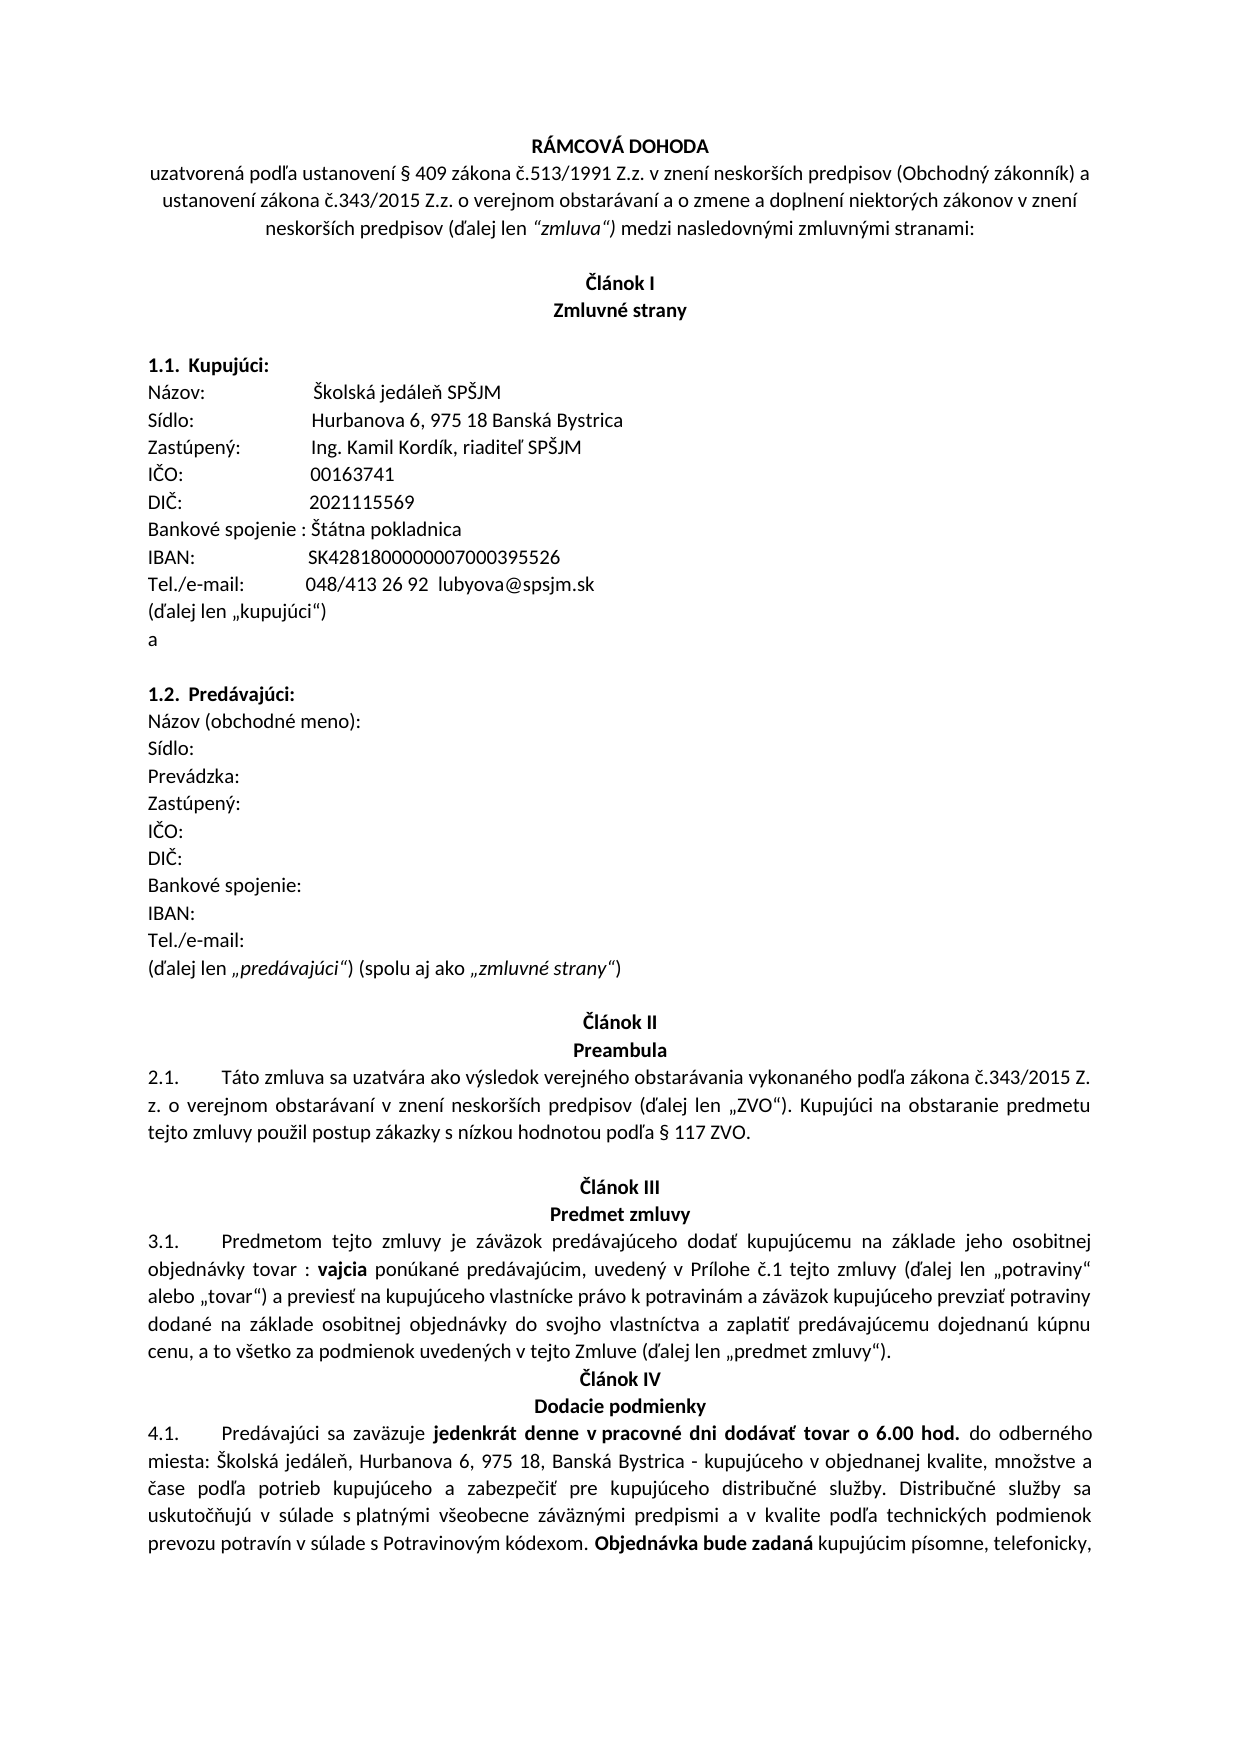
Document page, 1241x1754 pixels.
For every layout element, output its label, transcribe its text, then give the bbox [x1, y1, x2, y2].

text Bankové spojenie : Štátna pokladnica [148, 516, 1093, 542]
text IBAN: [148, 900, 1093, 925]
list Predmetom tejto zmluvy je záväzok predávajúceho dodať kupujúcemu na základe jeho osobitnej objednávky tovar : vajcia ponúkané predávajúcim, uvedený v Prílohe č.1 tejto zmluvy (ďalej len „potraviny“ alebo „tovar“) a previesť na kupujúceho vlastnícke právo k potravinám a záväzok kupujúceho prevziať potraviny dodané na základe osobitnej objednávky do svojho vlastníctva a zaplatiť predávajúcemu dojednanú kúpnu cenu, a to všetko za podmienok uvedených v tejto Zmluve (ďalej len „predmet zmluvy“). [148, 1229, 1093, 1364]
text (ďalej len „kupujúci“) [148, 599, 1093, 624]
text DIČ: 2021115569 [148, 489, 1093, 514]
list Kupujúci: [148, 352, 1093, 377]
text Zastúpený: Ing. Kamil Kordík, riaditeľ SPŠJM [148, 434, 1093, 460]
text Článok I [148, 270, 1093, 295]
text Prevádzka: [148, 763, 1093, 788]
list Táto zmluva sa uzatvára ako výsledok verejného obstarávania vykonaného podľa zákona č.343/2015 Z. z. o verejnom obstarávaní v znení neskorších predpisov (ďalej len „ZVO“). Kupujúci na obstaranie predmetu tejto zmluvy použil postup zákazky s nízkou hodnotou podľa § 117 ZVO. [148, 1064, 1093, 1144]
text Tel./e-mail: 048/413 26 92 lubyova@spsjm.sk [148, 571, 1093, 597]
text IČO: 00163741 [148, 462, 1093, 487]
text Zmluvné strany [148, 297, 1093, 323]
text a [148, 626, 1093, 651]
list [148, 1421, 1093, 1556]
text Bankové spojenie: [148, 873, 1093, 898]
text Názov (obchodné meno): [148, 708, 1093, 734]
text Sídlo: [148, 736, 1093, 761]
list Článok IV [148, 1366, 1093, 1391]
text Zastúpený: [148, 790, 1093, 816]
text Preambula [148, 1037, 1093, 1062]
text uzatvorená podľa ustanovení § 409 zákona č.513/1991 Z.z. v znení neskorších predpisov (Obchodný zákonník) a ustanovení zákona č.343/2015 Z.z. o verejnom obstarávaní a o zmene a doplnení niektorých zákonov v znení neskorších predpisov (ďalej len “zmluva“) medzi nasledovnými zmluvnými stranami: [148, 160, 1093, 241]
text Sídlo: Hurbanova 6, 975 18 Banská Bystrica [148, 407, 1093, 432]
text Názov: Školská jedáleň SPŠJM [148, 379, 1093, 405]
text (ďalej len „predávajúci“) (spolu aj ako „zmluvné strany“) [148, 955, 1093, 980]
text IČO: [148, 818, 1093, 843]
list Článok III [148, 1174, 1093, 1199]
text Článok II [148, 1009, 1093, 1035]
list Dodacie podmienky [148, 1393, 1093, 1418]
text RÁMCOVÁ DOHODA [148, 133, 1093, 158]
list Predmet zmluvy [148, 1201, 1093, 1227]
text DIČ: [148, 845, 1093, 871]
text IBAN: SK4281800000007000395526 [148, 544, 1093, 569]
text Tel./e-mail: [148, 927, 1093, 953]
list Predávajúci: [148, 681, 1093, 706]
